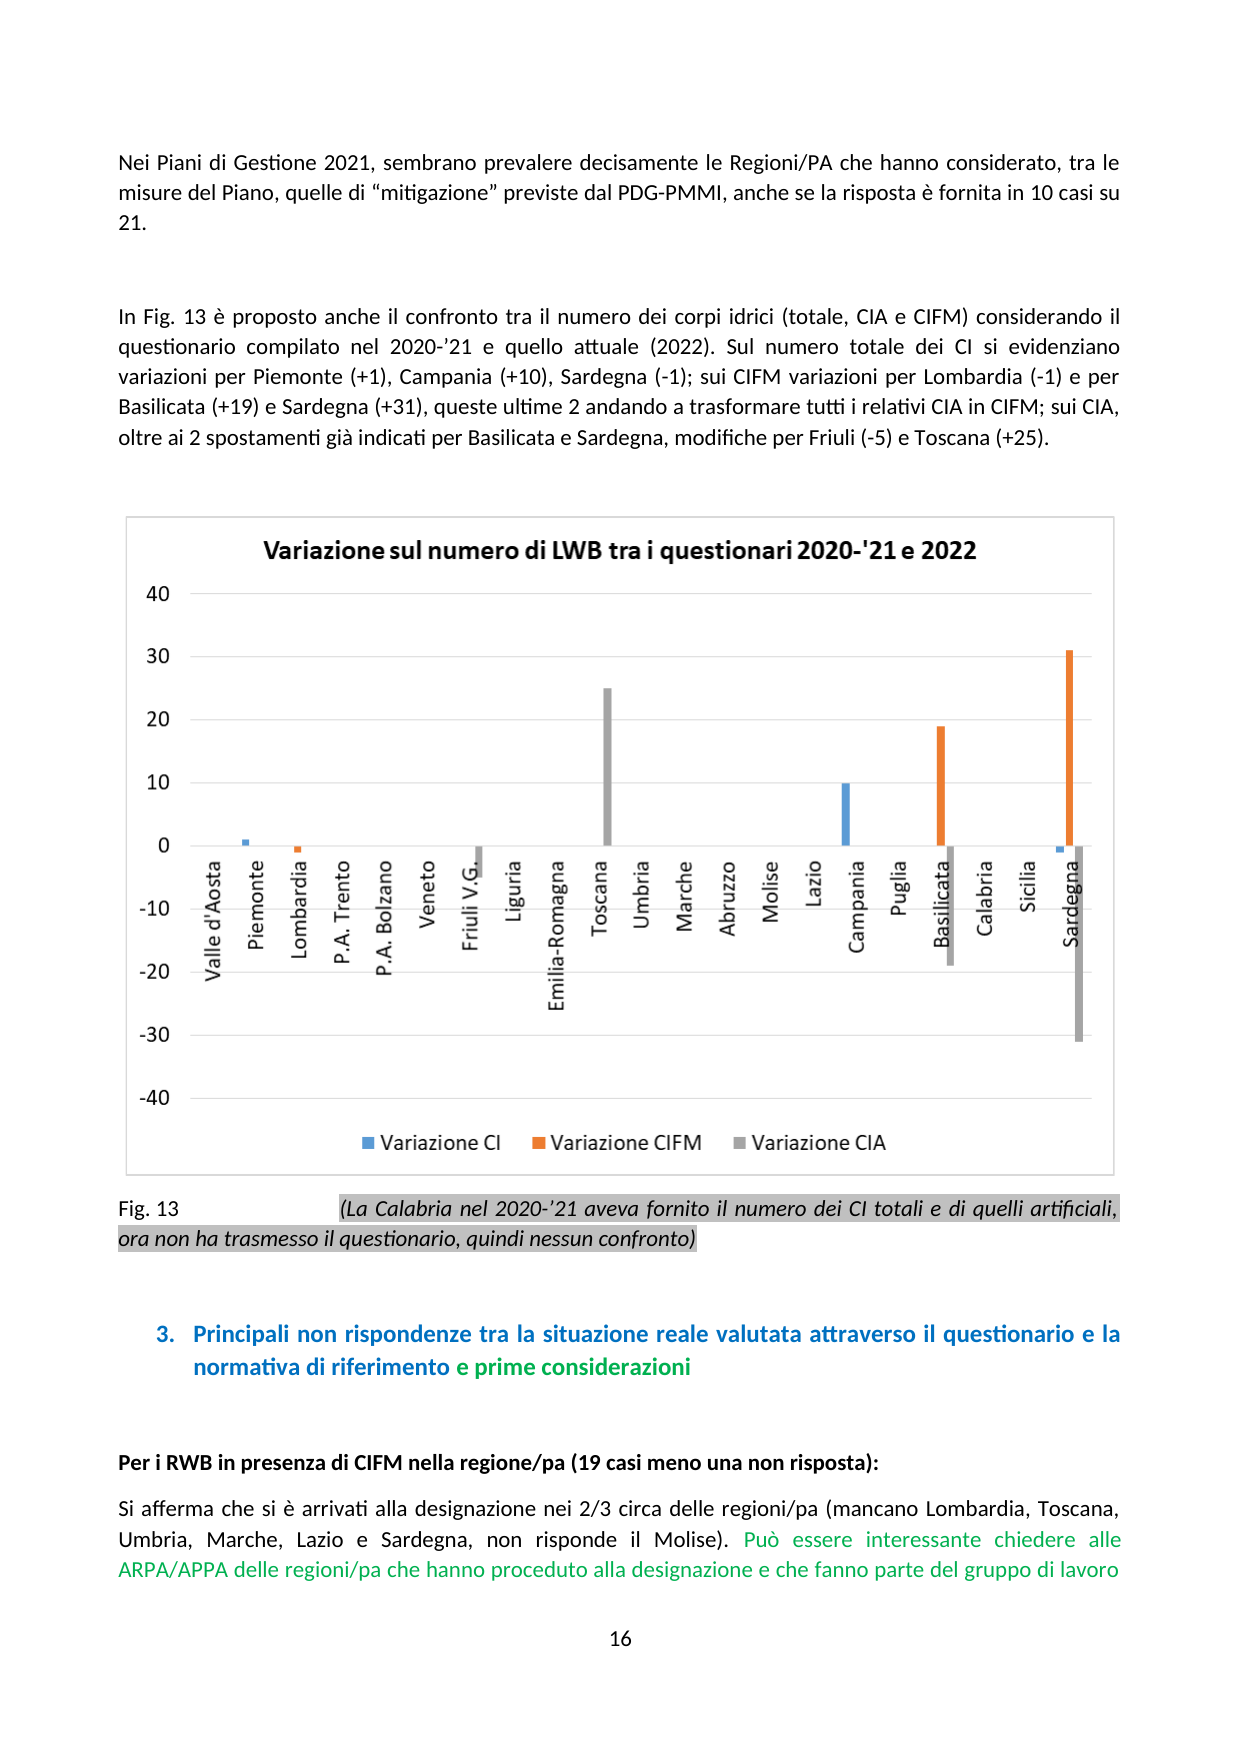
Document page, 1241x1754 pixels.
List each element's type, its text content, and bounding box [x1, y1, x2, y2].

text Per i RWB in presenza di CIFM nella regione/pa (19 casi meno una non risposta): [118, 1448, 1122, 1476]
text In Fig. 13 è proposto anche il confronto tra il numero dei corpi idrici (totale, CIA e CIFM) considerando il questionario compilato nel 2020-’21 e quello attuale (2022). Sul numero totale dei CI si evidenziano variazioni per Piemonte (+1), Campania (+10), Sardegna (-1); sui CIFM variazioni per Lombardia (-1) e per Basilicata (+19) e Sardegna (+31), queste ultime 2 andando a trasformare tutti i relativi CIA in CIFM; sui CIA, oltre ai 2 spostamenti già indicati per Basilicata e Sardegna, modifiche per Friuli (-5) e Toscana (+25). [118, 302, 1122, 451]
picture [125, 516, 1115, 1176]
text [118, 1494, 1122, 1583]
text Fig. 13 (La Calabria nel 2020-’21 aveva fornito il numero dei CI totali e di quelli artificiali, ora non ha trasmesso il questionario, quindi nessun confronto) [118, 1194, 1122, 1252]
text Nei Piani di Gestione 2021, sembrano prevalere decisamente le Regioni/PA che hanno considerato, tra le misure del Piano, quelle di “mitigazione” previste dal PDG-PMMI, anche se la risposta è fornita in 10 casi su 21. [118, 148, 1122, 236]
list Principali non rispondenze tra la situazione reale valutata attraverso il questionario e la normativa di riferimento e prime considerazioni [156, 1318, 1122, 1382]
